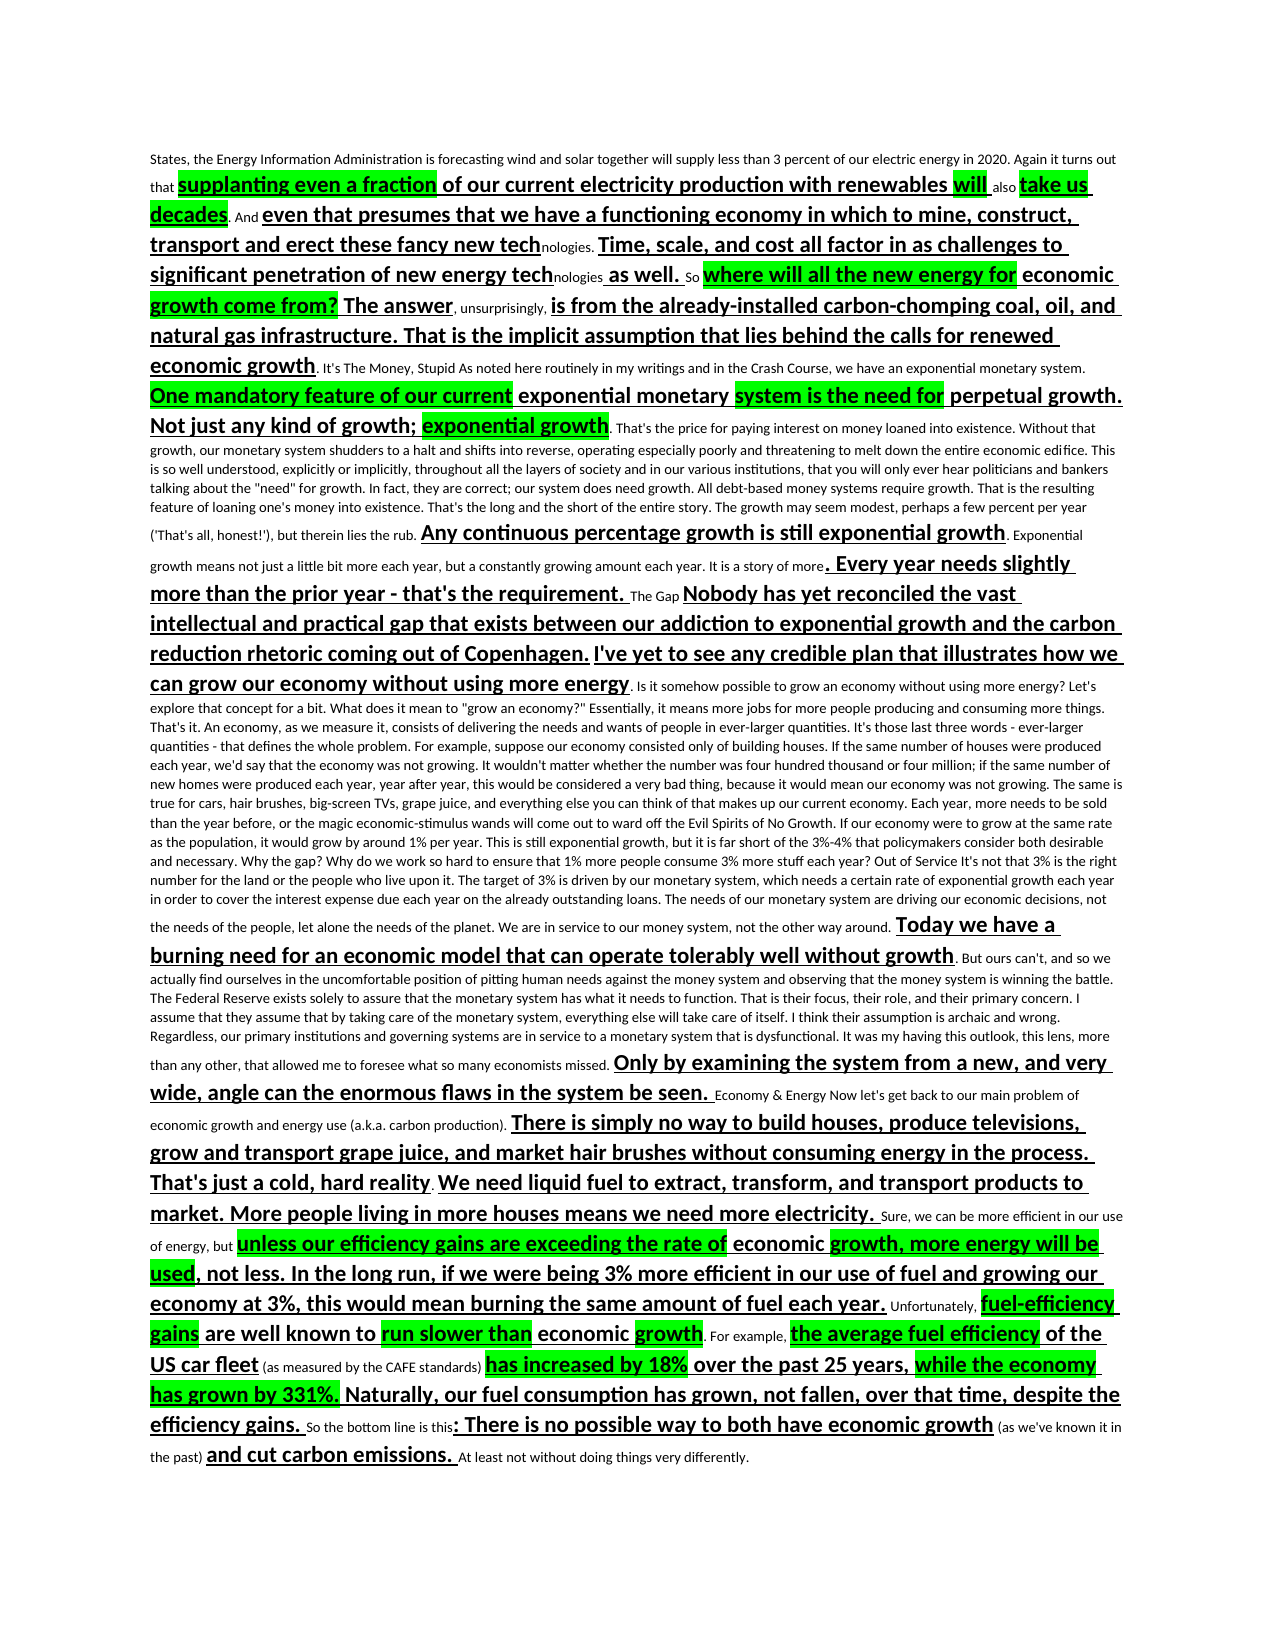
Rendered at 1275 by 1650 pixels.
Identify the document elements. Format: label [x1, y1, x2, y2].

text [150, 150, 1125, 1468]
